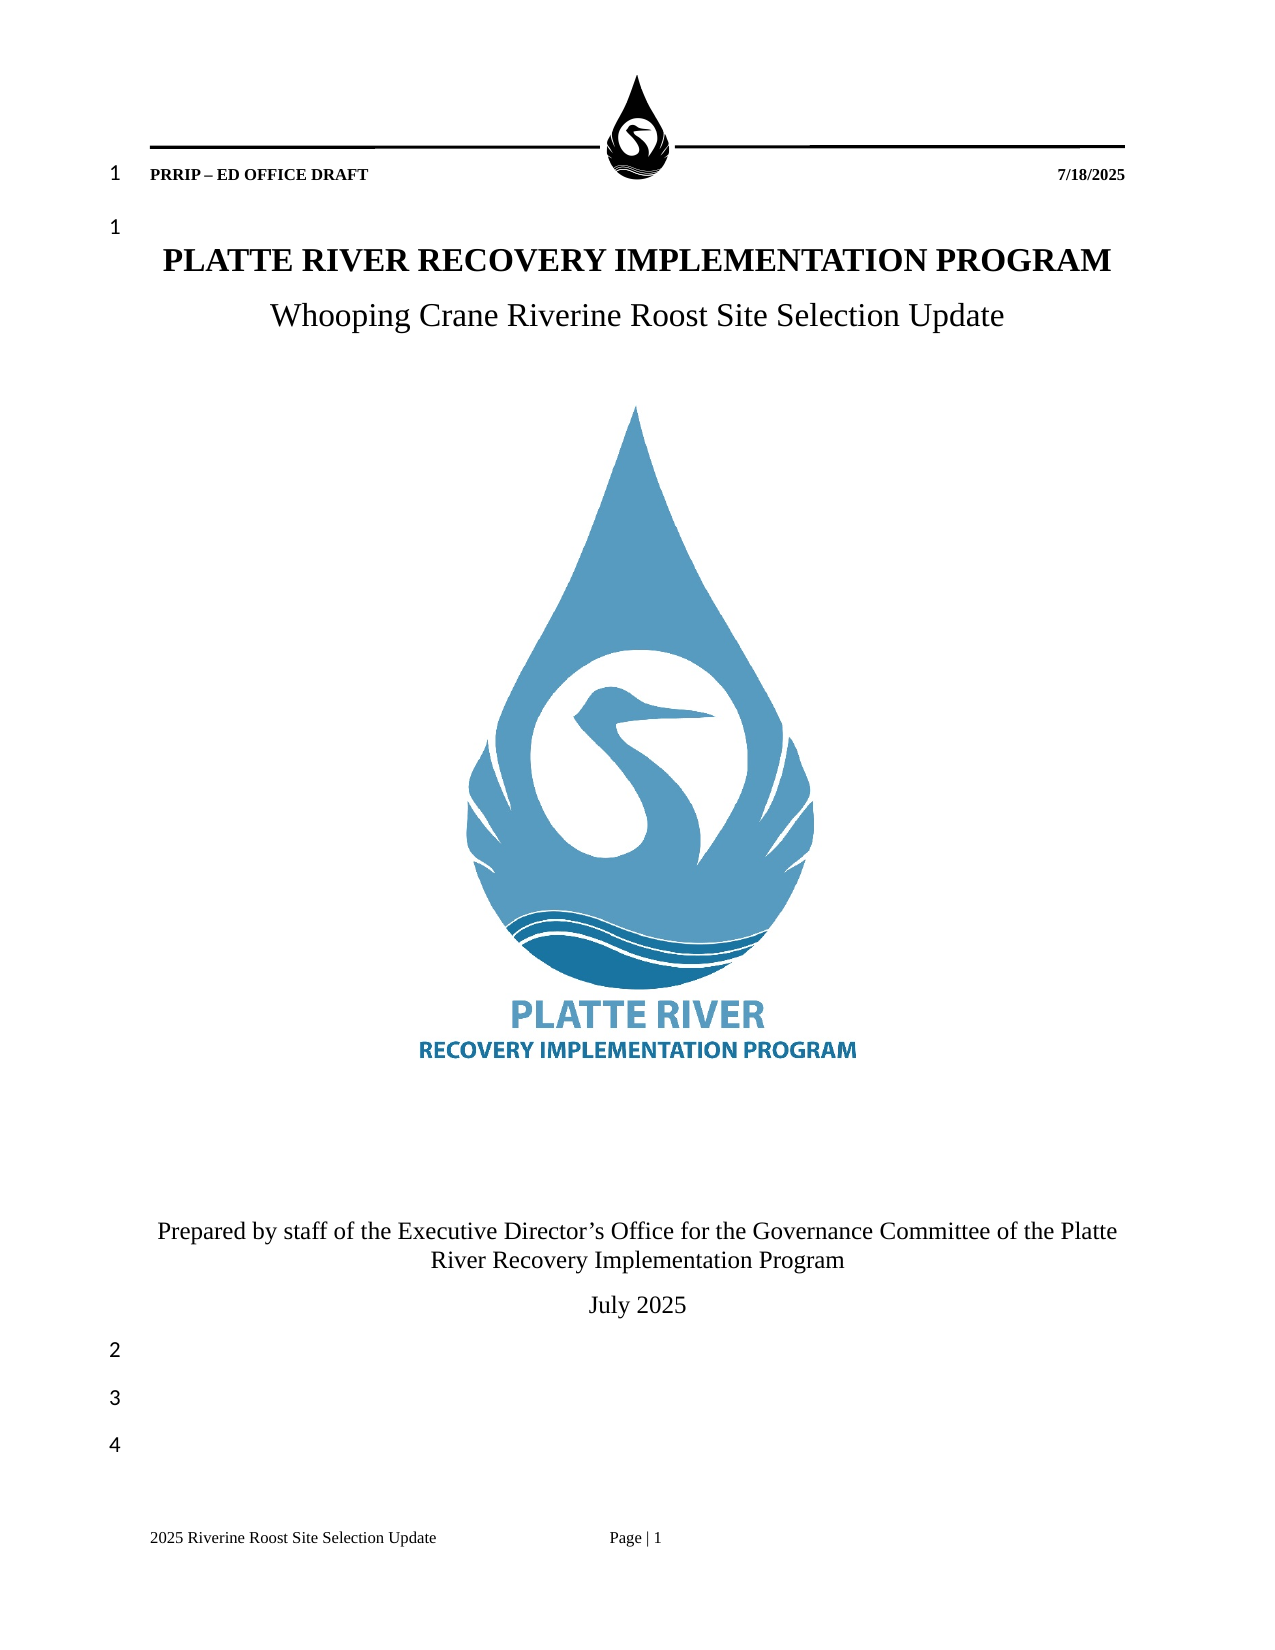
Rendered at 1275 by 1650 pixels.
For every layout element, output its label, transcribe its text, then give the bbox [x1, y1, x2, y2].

text July 2025 [150, 1290, 1125, 1319]
text PLATTE RIVER RECOVERY IMPLEMENTATION PROGRAM [150, 240, 1125, 278]
text Whooping Crane Riverine Roost Site Selection Update [150, 295, 1125, 333]
picture [418, 405, 857, 1064]
picture [598, 75, 677, 181]
text Prepared by staff of the Executive Director’s Office for the Governance Committee of the Platte River Recovery Implementation Program [150, 1216, 1125, 1273]
